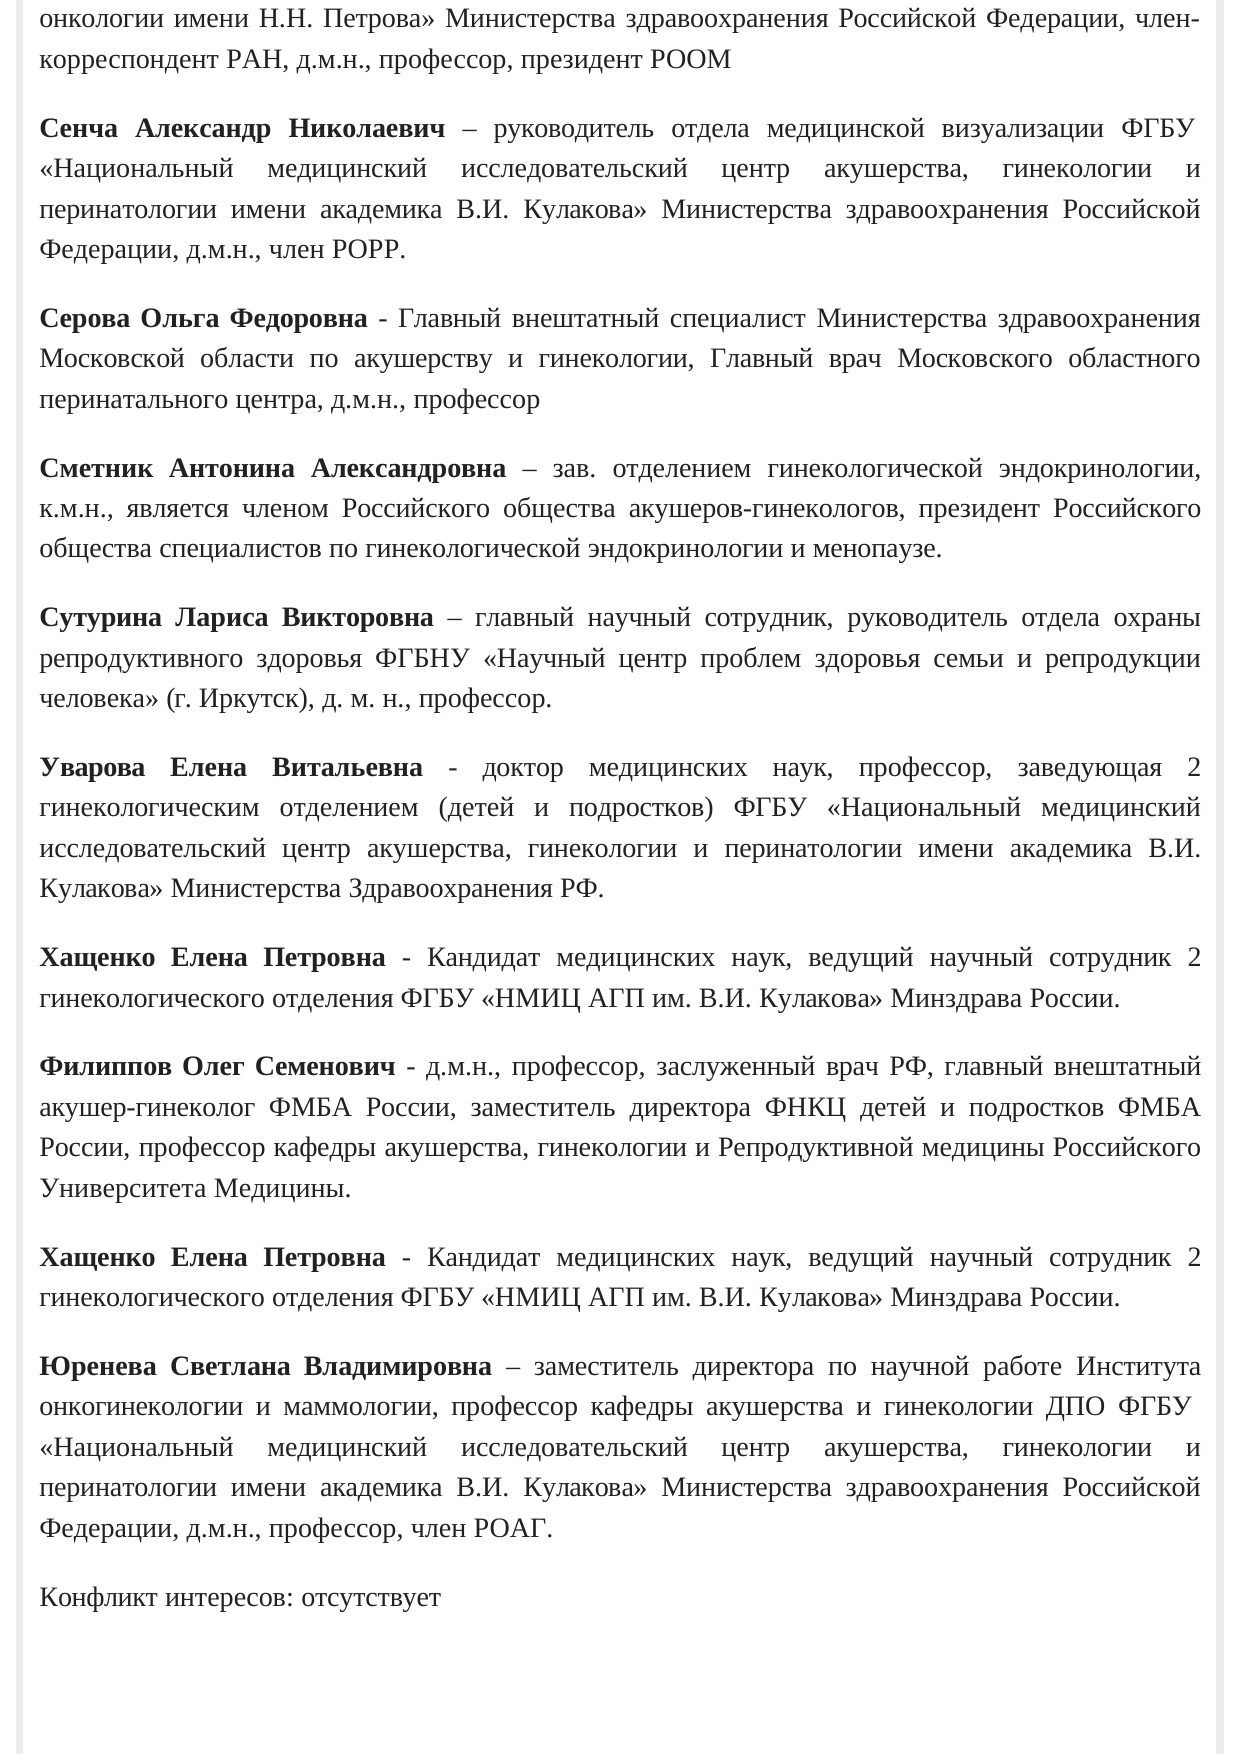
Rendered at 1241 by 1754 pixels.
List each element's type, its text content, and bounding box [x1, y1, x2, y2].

text Хащенко Елена Петровна - Кандидат медицинских наук, ведущий научный сотрудник 2 гинекологического отделения ФГБУ «НМИЦ АГП им. В.И. Кулакова» Минздрава России. [39, 1239, 1201, 1312]
text Сенча Александр Николаевич – руководитель отдела медицинской визуализации ФГБУ [39, 111, 1236, 143]
text Серова Ольга Федоровна - Главный внештатный специалист Министерства здравоохранения Московской области по акушерству и гинекологии, Главный врач Московского областного перинатального центра, д.м.н., профессор [39, 301, 1201, 414]
text Филиппов Олег Семенович - д.м.н., профессор, заслуженный врач РФ, главный внештатный акушер-гинеколог ФМБА России, заместитель директора ФНКЦ детей и подростков ФМБА России, профессор кафедры акушерства, гинекологии и Репродуктивной медицины Российского Университета Медицины. [39, 1049, 1201, 1203]
text Сметник Антонина Александровна – зав. отделением гинекологической эндокринологии, к.м.н., является членом Российского общества акушеров-гинекологов, президент Российского общества специалистов по гинекологической эндокринологии и менопаузе. [39, 451, 1201, 564]
text Хащенко Елена Петровна - Кандидат медицинских наук, ведущий научный сотрудник 2 гинекологического отделения ФГБУ «НМИЦ АГП им. В.И. Кулакова» Минздрава России. [39, 940, 1201, 1013]
text онкологии имени Н.Н. Петрова» Министерства здравоохранения Российской Федерации, член- корреспондент РАН, д.м.н., профессор, президент РООМ [39, 1, 1200, 74]
text Уварова Елена Витальевна - доктор медицинских наук, профессор, заведующая 2 гинекологическим отделением (детей и подростков) ФГБУ «Национальный медицинский исследовательский центр акушерства, гинекологии и перинатологии имени академика В.И. Кулакова» Министерства Здравоохранения РФ. [39, 750, 1201, 904]
text Юренева Светлана Владимировна – заместитель директора по научной работе Института онкогинекологии и маммологии, профессор кафедры акушерства и гинекологии ДПО ФГБУ [39, 1349, 1201, 1422]
text Конфликт интересов: отсутствует [39, 1580, 1236, 1612]
text Сутурина Лариса Викторовна – главный научный сотрудник, руководитель отдела охраны репродуктивного здоровья ФГБНУ «Научный центр проблем здоровья семьи и репродукции человека» (г. Иркутск), д. м. н., профессор. [39, 600, 1201, 714]
text «Национальный медицинский исследовательский центр акушерства, гинекологии и перинатологии имени академика В.И. Кулакова» Министерства здравоохранения Российской Федерации, д.м.н., профессор, член РОАГ. [39, 1430, 1201, 1543]
text «Национальный медицинский исследовательский центр акушерства, гинекологии и перинатологии имени академика В.И. Кулакова» Министерства здравоохранения Российской Федерации, д.м.н., член РОРР. [39, 151, 1201, 264]
